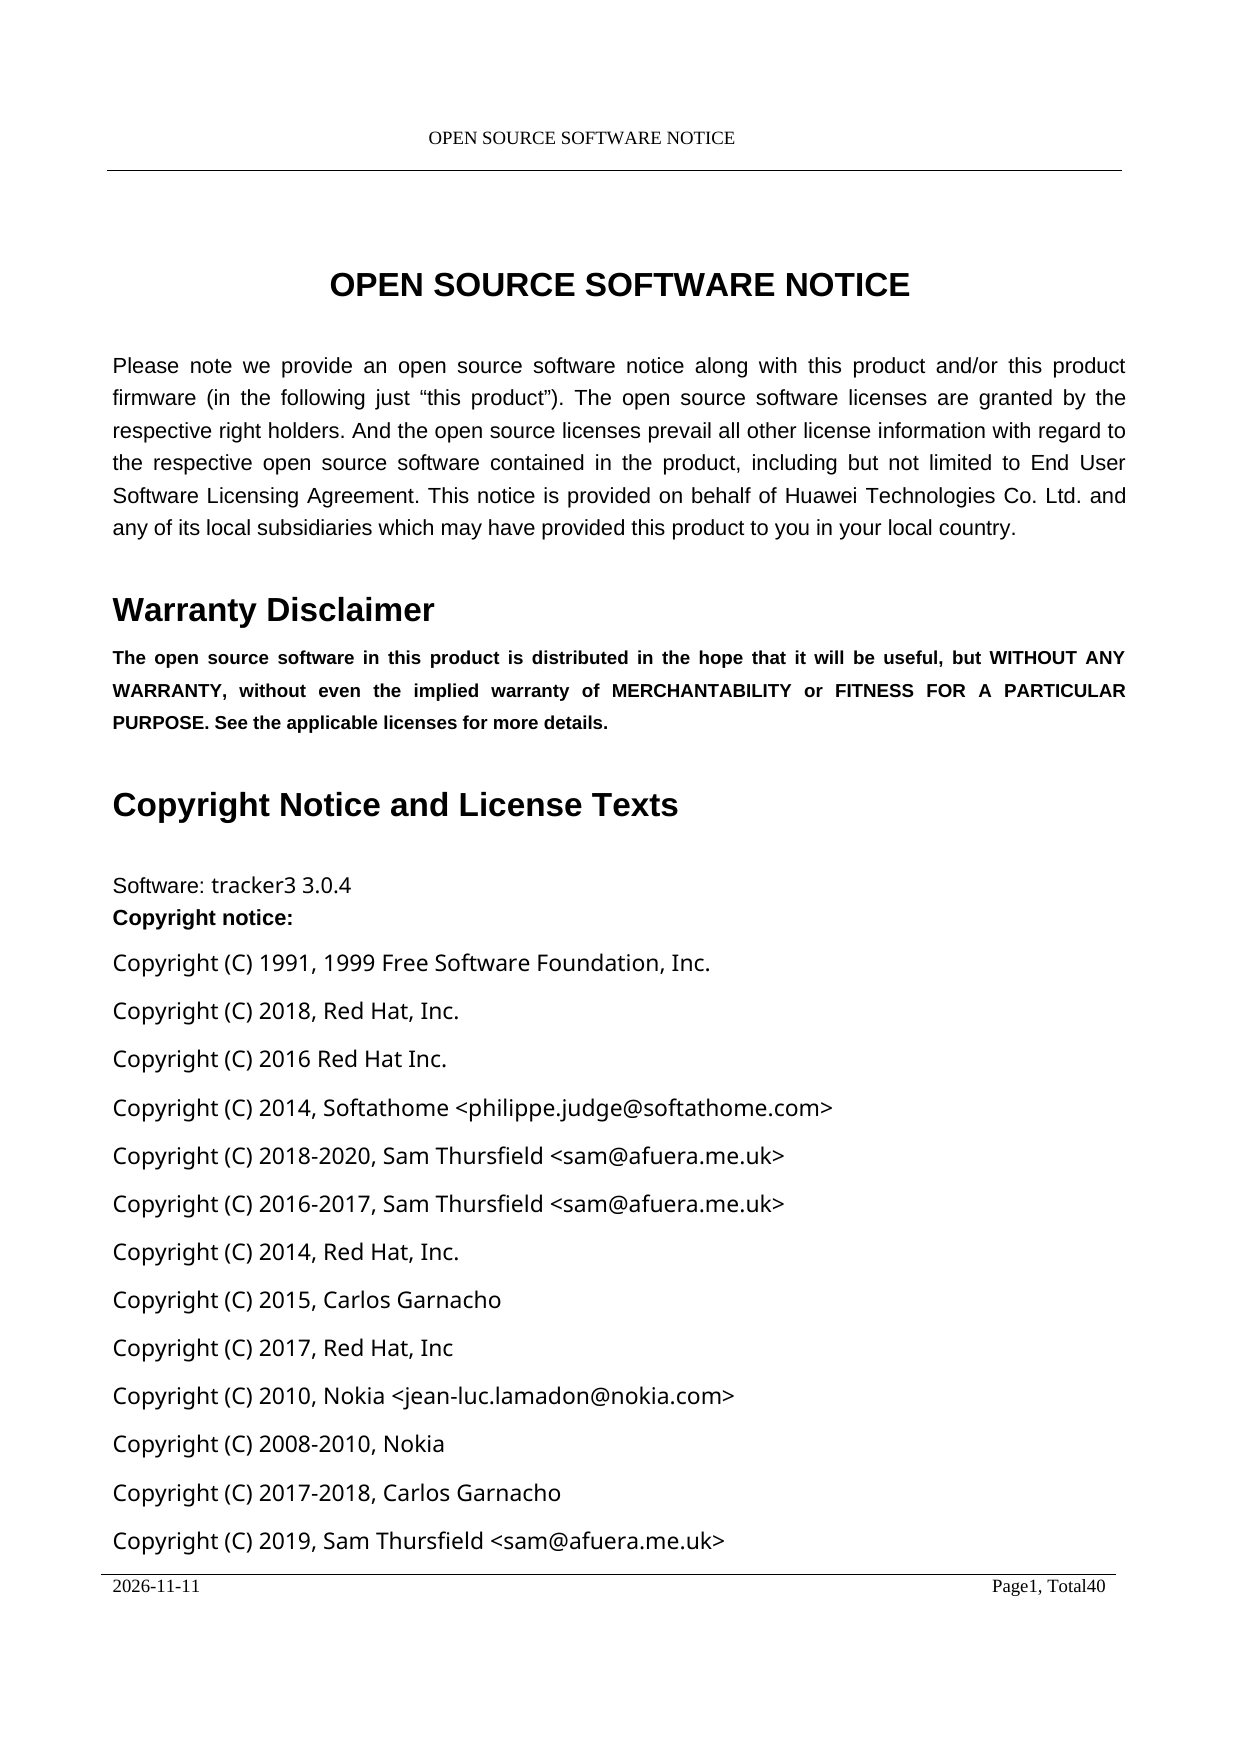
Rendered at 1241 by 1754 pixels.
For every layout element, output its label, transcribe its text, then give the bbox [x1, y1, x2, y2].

text Copyright (C) 2010, Nokia <jean-luc.lamadon@nokia.com> [112, 1380, 1128, 1412]
text Copyright (C) 2015, Carlos Garnacho [112, 1283, 1128, 1316]
text Software: tracker3 3.0.4 [112, 869, 1128, 901]
text Copyright (C) 2017, Red Hat, Inc [112, 1332, 1128, 1364]
text Copyright (C) 2016-2017, Sam Thursfield <sam@afuera.me.uk> [112, 1187, 1128, 1220]
text Copyright notice: [112, 901, 1128, 934]
text Copyright (C) 2016 Red Hat Inc. [112, 1043, 1128, 1075]
text Please note we provide an open source software notice along with this product and/or this product firmware (in the following just “this product”). The open source software licenses are granted by the respective right holders. And the open source licenses prevail all other license information with regard to the respective open source software contained in the product, including but not limited to End User Software Licensing Agreement. This notice is provided on behalf of Huawei Technologies Co. Ltd. and any of its local subsidiaries which may have provided this product to you in your local country. [112, 349, 1128, 544]
text Copyright (C) 1991, 1999 Free Software Foundation, Inc. [112, 947, 1128, 979]
text Copyright (C) 2017-2018, Carlos Garnacho [112, 1476, 1128, 1508]
text The open source software in this product is distributed in the hope that it will be useful, but WITHOUT ANY WARRANTY, without even the implied warranty of MERCHANTABILITY or FITNESS FOR A PARTICULAR PURPOSE. See the applicable licenses for more details. [112, 641, 1128, 739]
text Copyright (C) 2018, Red Hat, Inc. [112, 995, 1128, 1027]
text Copyright Notice and License Texts [112, 771, 1128, 836]
text Copyright (C) 2014, Softathome <philippe.judge@softathome.com> [112, 1091, 1128, 1123]
text Copyright (C) 2018-2020, Sam Thursfield <sam@afuera.me.uk> [112, 1139, 1128, 1172]
text Copyright (C) 2019, Sam Thursfield <sam@afuera.me.uk> [112, 1524, 1128, 1557]
text Warranty Disclaimer [112, 576, 1128, 641]
text Copyright (C) 2008-2010, Nokia [112, 1428, 1128, 1460]
text Copyright (C) 2014, Red Hat, Inc. [112, 1235, 1128, 1268]
text OPEN SOURCE SOFTWARE NOTICE [112, 251, 1128, 316]
